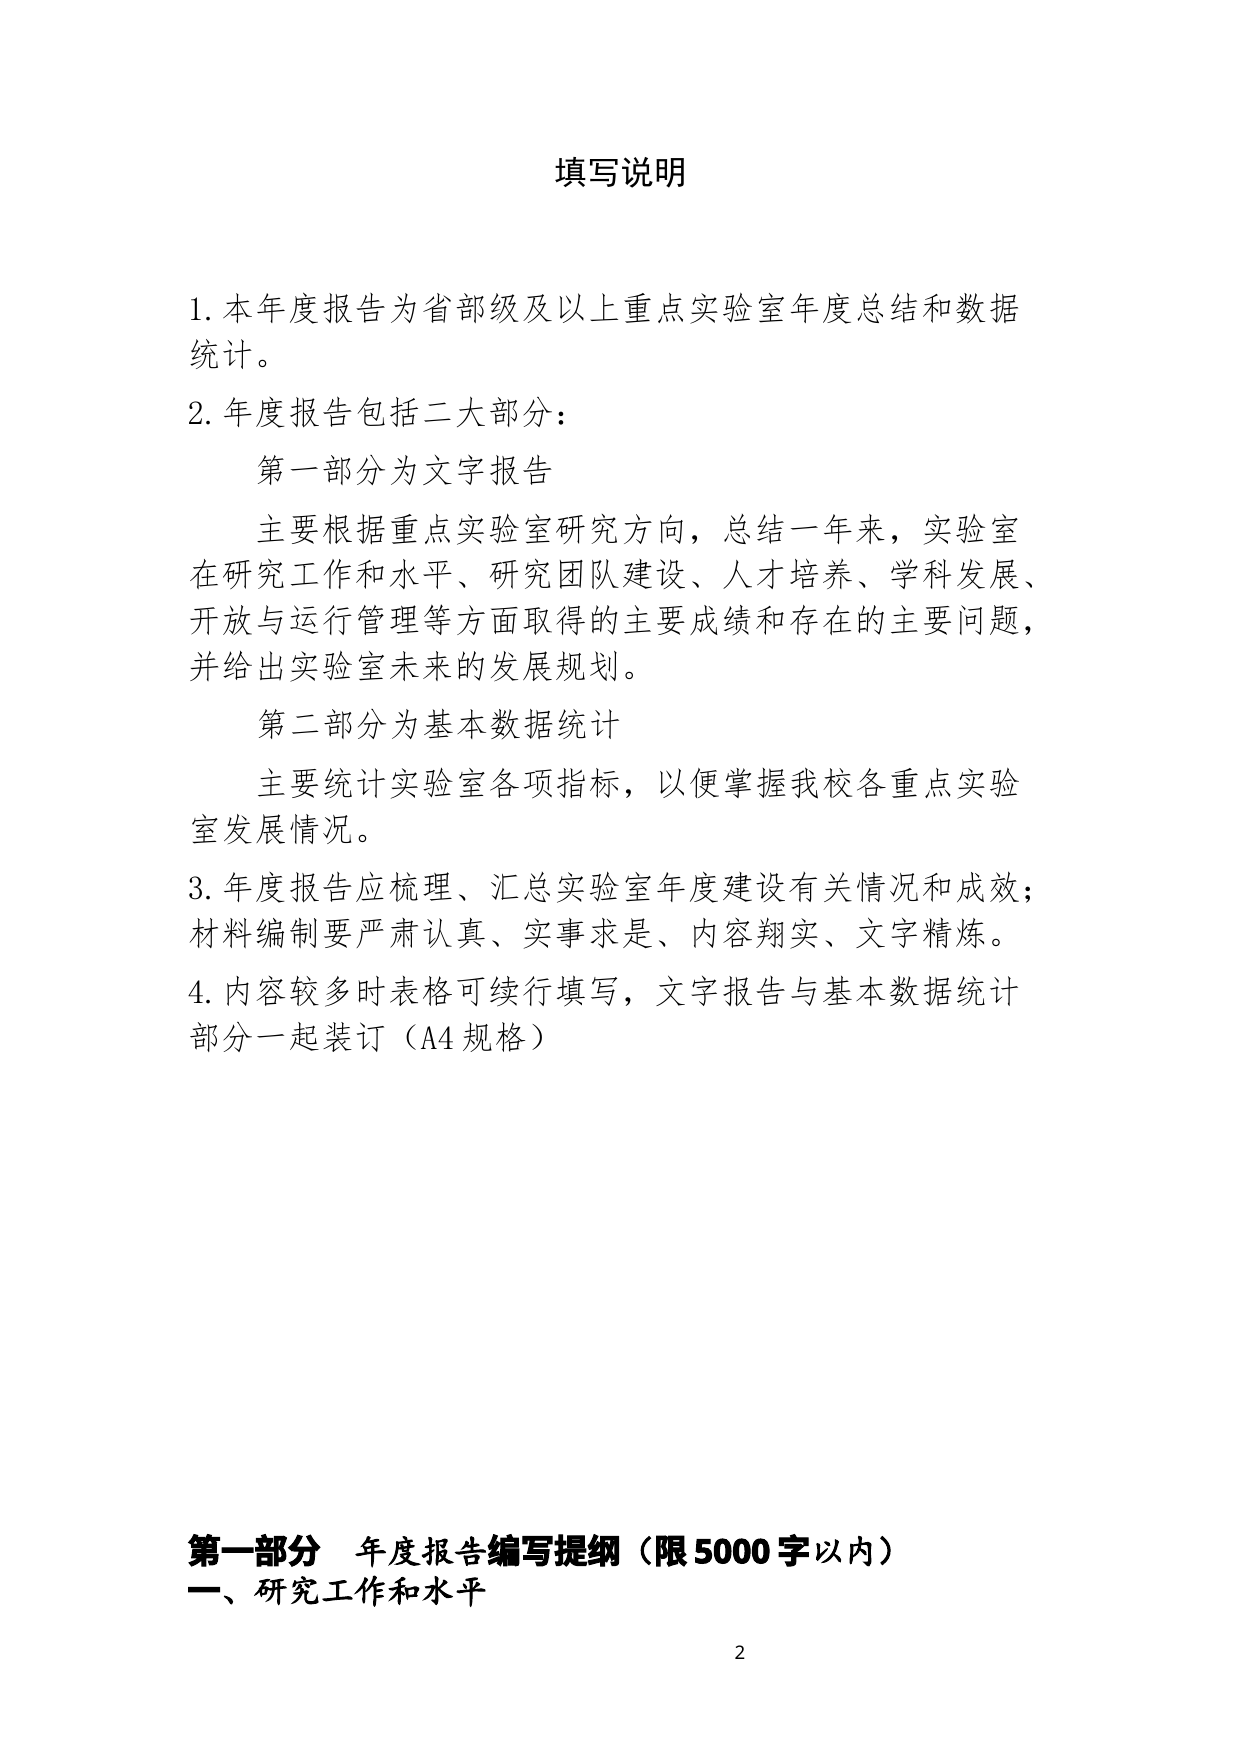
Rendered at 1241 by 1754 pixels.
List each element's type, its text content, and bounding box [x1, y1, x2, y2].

text 2.年度报告包括二大部分： [187, 388, 1053, 433]
text 第一部分为文字报告 [187, 446, 1053, 492]
text 3.年度报告应梳理、汇总实验室年度建设有关情况和成效；材料编制要严肃认真、实事求是、内容翔实、文字精炼。 [187, 863, 1053, 954]
text 4.内容较多时表格可续行填写，文字报告与基本数据统计部分一起装订（A4规格） [187, 967, 1053, 1058]
text 主要统计实验室各项指标，以便掌握我校各重点实验室发展情况。 [187, 758, 1053, 850]
text 一、研究工作和水平 [187, 1568, 1053, 1608]
text 填写说明 [187, 151, 1053, 189]
text 主要根据重点实验室研究方向，总结一年来，实验室在研究工作和水平、研究团队建设、人才培养、学科发展、开放与运行管理等方面取得的主要成绩和存在的主要问题，并给出实验室未来的发展规划。 [187, 504, 1053, 688]
text 第二部分为基本数据统计 [187, 700, 1053, 746]
text 1.本年度报告为省部级及以上重点实验室年度总结和数据统计。 [187, 283, 1053, 375]
text 第一部分 年度报告编写提纲（限5000字以内） [187, 1529, 1053, 1568]
